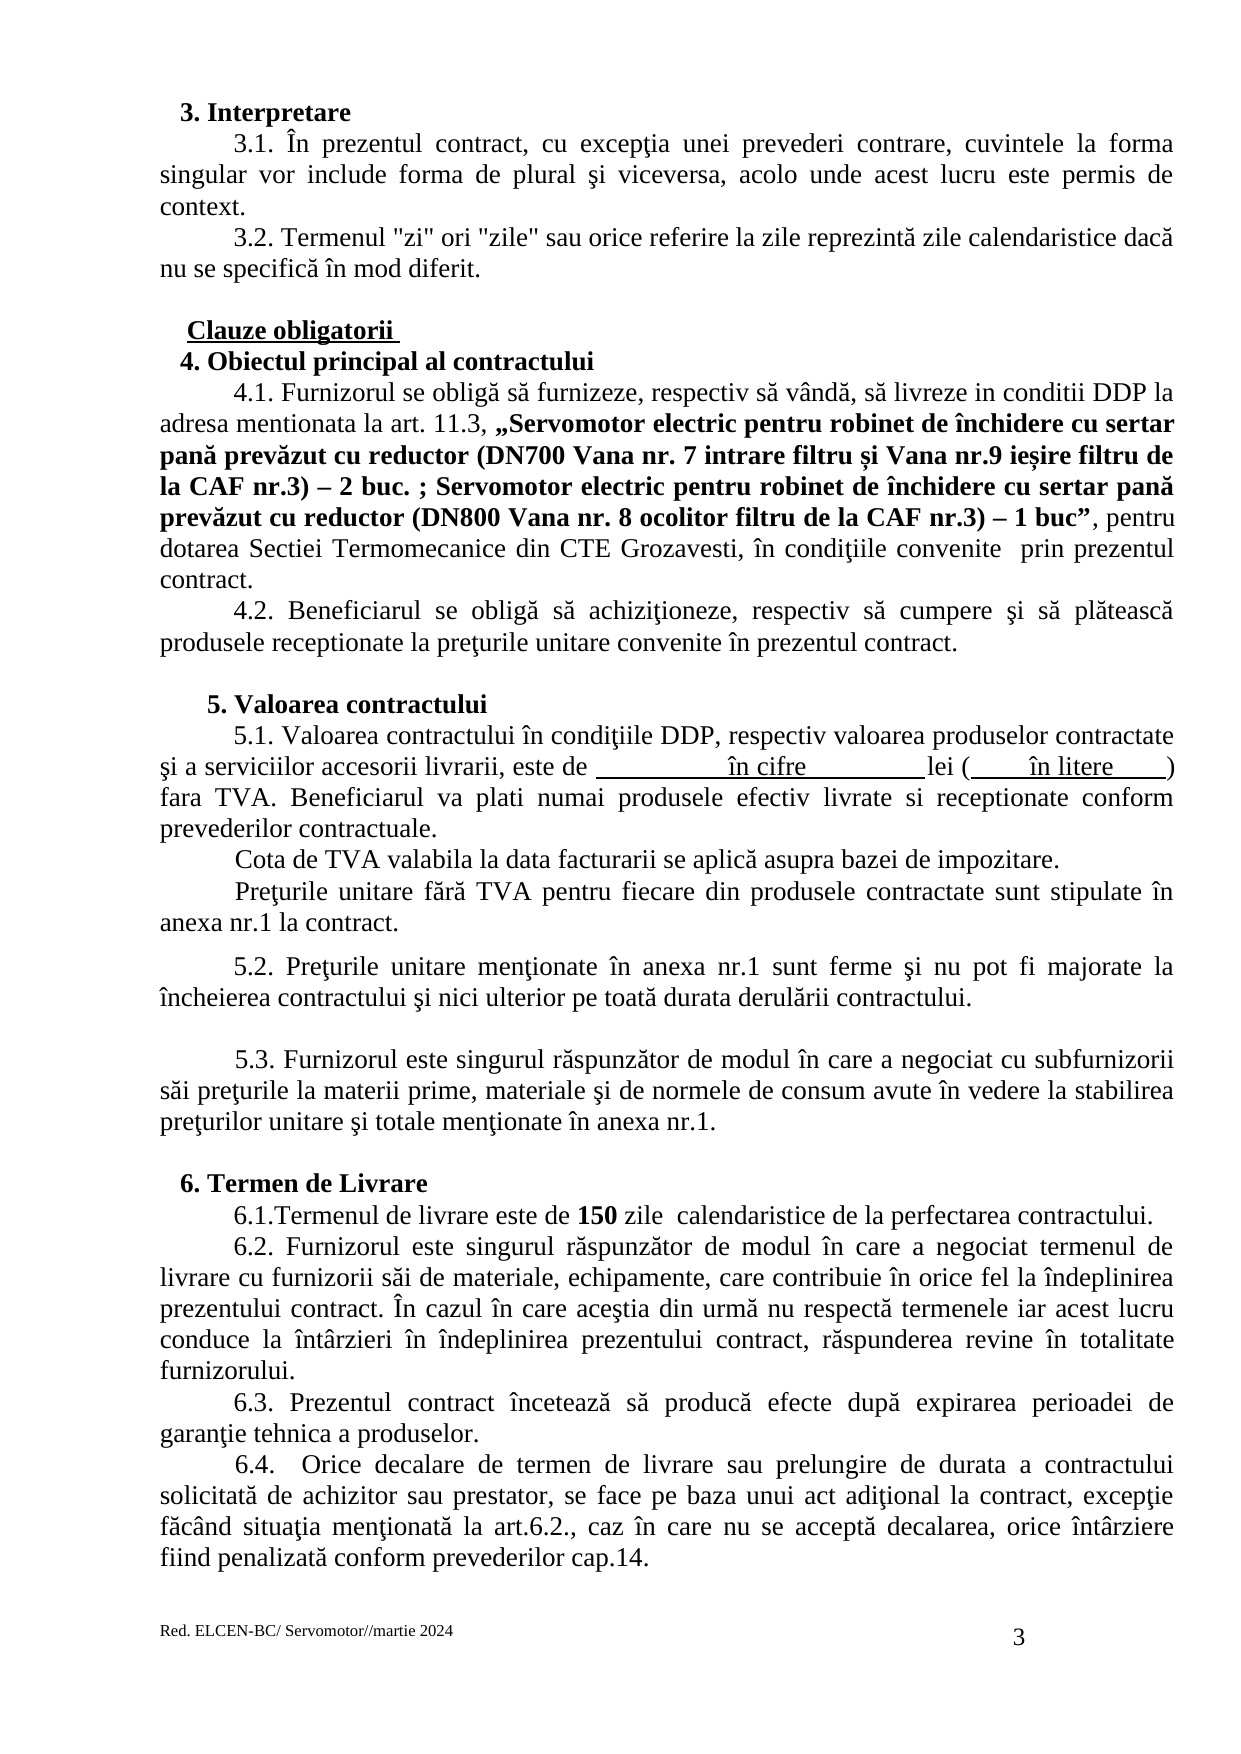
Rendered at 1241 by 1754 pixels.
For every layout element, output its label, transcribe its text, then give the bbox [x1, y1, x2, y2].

text 6.4. Orice decalare de termen de livrare sau prelungire de durata a contractului solicitată de achizitor sau prestator, se face pe baza unui act adiţional la contract, excepţie făcând situaţia menţionată la art.6.2., caz în care nu se acceptă decalarea, orice întârziere fiind penalizată conform prevederilor cap.14. [159, 1448, 1175, 1572]
text Preţurile unitare fără TVA pentru fiecare din produsele contractate sunt stipulate în anexa nr.1 la contract. [159, 875, 1175, 937]
text 5. Valoarea contractului [159, 688, 1175, 719]
text Cota de TVA valabila la data facturarii se aplică asupra bazei de impozitare. [159, 844, 1175, 875]
text 6.3. Prezentul contract încetează să producă efecte după expirarea perioadei de garanţie tehnica a produselor. [159, 1386, 1175, 1448]
text 4. Obiectul principal al contractului [159, 345, 1175, 376]
text 4.2. Beneficiarul se obligă să achiziţioneze, respectiv să cumpere şi să plătească produsele receptionate la preţurile unitare convenite în prezentul contract. [159, 594, 1175, 657]
text 6. Termen de Livrare [159, 1168, 1175, 1199]
text Clauze obligatorii [159, 314, 1175, 345]
text 5.3. Furnizorul este singurul răspunzător de modul în care a negociat cu subfurnizorii săi preţurile la materii prime, materiale şi de normele de consum avute în vedere la stabilirea preţurilor unitare şi totale menţionate în anexa nr.1. [159, 1043, 1175, 1136]
text 3.2. Termenul "zi" ori "zile" sau orice referire la zile reprezintă zile calendaristice dacă nu se specifică în mod diferit. [159, 221, 1175, 283]
text 4.1. Furnizorul se obligă să furnizeze, respectiv să vândă, să livreze in conditii DDP la adresa mentionata la art. 11.3, „Servomotor electric pentru robinet de închidere cu sertar pană prevăzut cu reductor (DN700 Vana nr. 7 intrare filtru și Vana nr.9 ieșire filtru de la CAF nr.3) – 2 buc. ; Servomotor electric pentru robinet de închidere cu sertar pană prevăzut cu reductor (DN800 Vana nr. 8 ocolitor filtru de la CAF nr.3) – 1 buc”, pentru dotarea Sectiei Termomecanice din CTE Grozavesti, în condiţiile convenite prin prezentul contract. [159, 376, 1175, 594]
text 3. Interpretare [159, 96, 1175, 127]
text 3.1. În prezentul contract, cu excepţia unei prevederi contrare, cuvintele la forma singular vor include forma de plural şi viceversa, acolo unde acest lucru este permis de context. [159, 127, 1175, 221]
text 6.1.Termenul de livrare este de 150 zile calendaristice de la perfectarea contractului. [159, 1199, 1175, 1230]
text 6.2. Furnizorul este singurul răspunzător de modul în care a negociat termenul de livrare cu furnizorii săi de materiale, echipamente, care contribuie în orice fel la îndeplinirea prezentului contract. În cazul în care aceştia din urmă nu respectă termenele iar acest lucru conduce la întârzieri în îndeplinirea prezentului contract, răspunderea revine în totalitate furnizorului. [159, 1230, 1175, 1386]
text 5.2. Preţurile unitare menţionate în anexa nr.1 sunt ferme şi nu pot fi majorate la încheierea contractului şi nici ulterior pe toată durata derulării contractului. [159, 949, 1175, 1012]
text 5.1. Valoarea contractului în condiţiile DDP, respectiv valoarea produselor contractate şi a serviciilor accesorii livrarii, este de în cifre lei ( în litere ) fara TVA. Beneficiarul va plati numai produsele efectiv livrate si receptionate conform prevederilor contractuale. [159, 719, 1175, 844]
